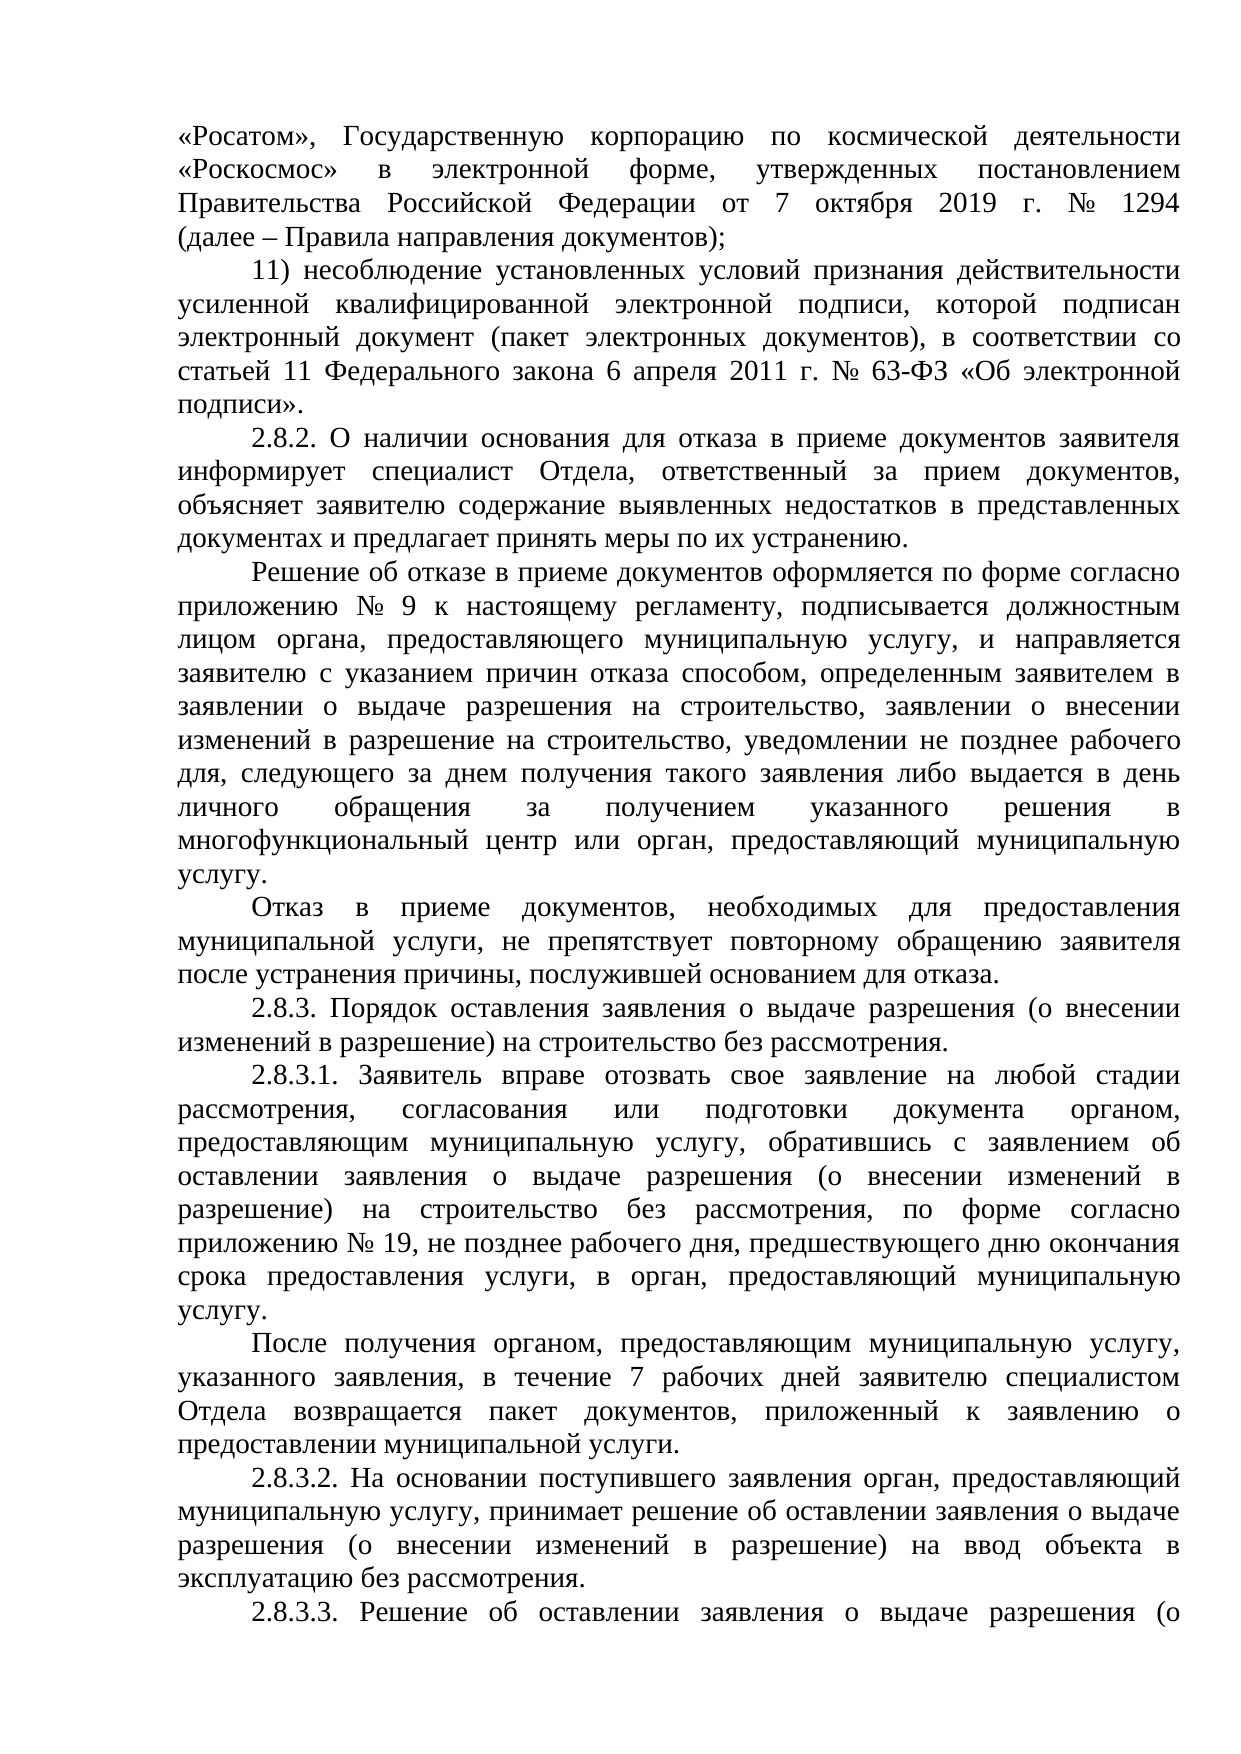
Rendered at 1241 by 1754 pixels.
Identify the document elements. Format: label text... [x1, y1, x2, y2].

text 2.8.2. О наличии основания для отказа в приеме документов заявителя информирует специалист Отдела, ответственный за прием документов, объясняет заявителю содержание выявленных недостатков в представленных документах и предлагает принять меры по их устранению. [177, 420, 1181, 554]
text 11) несоблюдение установленных условий признания действительности усиленной квалифицированной электронной подписи, которой подписан электронный документ (пакет электронных документов), в соответствии со статьей 11 Федерального закона 6 апреля 2011 г. № 63-ФЗ «Об электронной подписи». [177, 252, 1181, 420]
text Отказ в приеме документов, необходимых для предоставления муниципальной услуги, не препятствует повторному обращению заявителя после устранения причины, послужившей основанием для отказа. [177, 889, 1181, 990]
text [177, 118, 1181, 252]
text 2.8.3.1. Заявитель вправе отозвать свое заявление на любой стадии рассмотрения, согласования или подготовки документа органом, предоставляющим муниципальную услугу, обратившись с заявлением об оставлении заявления о выдаче разрешения (о внесении изменений в разрешение) на строительство без рассмотрения, по форме согласно приложению № 19, не позднее рабочего дня, предшествующего дню окончания срока предоставления услуги, в орган, предоставляющий муниципальную услугу. [177, 1057, 1181, 1326]
text Решение об отказе в приеме документов оформляется по форме согласно приложению № 9 к настоящему регламенту, подписывается должностным лицом органа, предоставляющего муниципальную услугу, и направляется заявителю с указанием причин отказа способом, определенным заявителем в заявлении о выдаче разрешения на строительство, заявлении о внесении изменений в разрешение на строительство, уведомлении не позднее рабочего для, следующего за днем получения такого заявления либо выдается в день личного обращения за получением указанного решения в многофункциональный центр или орган, предоставляющий муниципальную услугу. [177, 554, 1181, 889]
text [177, 1594, 1181, 1627]
text После получения органом, предоставляющим муниципальную услугу, указанного заявления, в течение 7 рабочих дней заявителю специалистом Отдела возвращается пакет документов, приложенный к заявлению о предоставлении муниципальной услуги. [177, 1326, 1181, 1460]
text 2.8.3.2. На основании поступившего заявления орган, предоставляющий муниципальную услугу, принимает решение об оставлении заявления о выдаче разрешения (о внесении изменений в разрешение) на ввод объекта в эксплуатацию без рассмотрения. [177, 1460, 1181, 1594]
text 2.8.3. Порядок оставления заявления о выдаче разрешения (о внесении изменений в разрешение) на строительство без рассмотрения. [177, 990, 1181, 1057]
